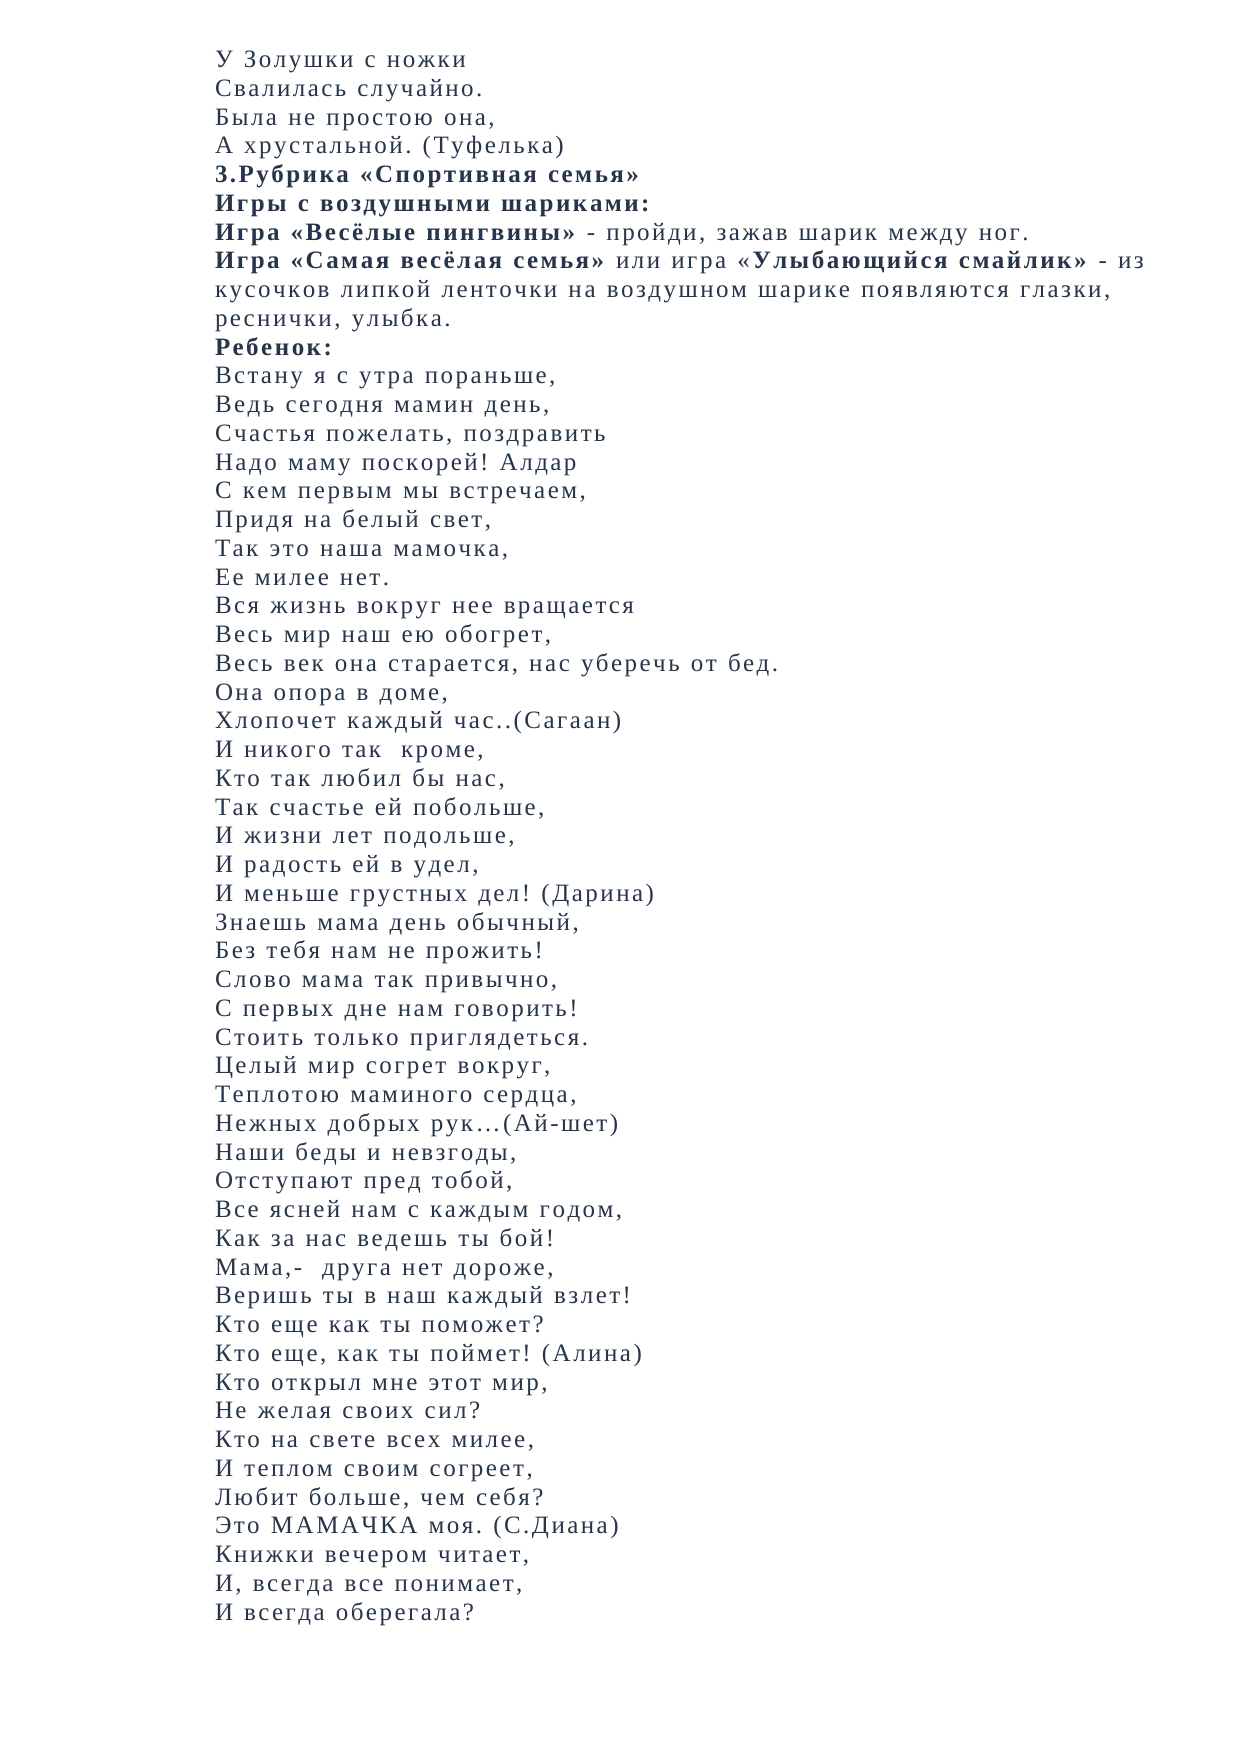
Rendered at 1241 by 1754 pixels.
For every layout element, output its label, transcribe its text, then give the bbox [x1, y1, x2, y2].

text Как за нас ведешь ты бой! [215, 1223, 1152, 1252]
text С кем первым мы встречаем, [215, 476, 1152, 504]
text Кто еще, как ты поймет! (Алина) [215, 1338, 1152, 1367]
text И, всегда все понимает, [215, 1568, 1152, 1597]
text Вся жизнь вокруг нее вращается [215, 591, 1152, 619]
text Ребенок: [215, 332, 1152, 361]
text Веришь ты в наш каждый взлет! [215, 1281, 1152, 1309]
text У Золушки с ножки [215, 44, 1152, 73]
text Так это наша мамочка, [215, 533, 1152, 562]
text Книжки вечером читает, [215, 1539, 1152, 1568]
text Стоить только приглядеться. [215, 1022, 1152, 1051]
text И теплом своим согреет, [215, 1453, 1152, 1482]
text Игры с воздушными шариками: [215, 188, 1152, 217]
text Весь мир наш ею обогрет, [215, 619, 1152, 648]
text Без тебя нам не прожить! [215, 936, 1152, 964]
text Была не простою она, [215, 102, 1152, 131]
text Кто открыл мне этот мир, [215, 1367, 1152, 1396]
text Игра «Самая весёлая семья» или игра «Улыбающийся смайлик» - из кусочков липкой ленточки на воздушном шарике появляются глазки, реснички, улыбка. [215, 246, 1152, 332]
text Целый мир согрет вокруг, [215, 1051, 1152, 1079]
text Не желая своих сил? [215, 1396, 1152, 1424]
text И жизни лет подольше, [215, 821, 1152, 849]
text Нежных добрых рук…(Ай-шет) [215, 1108, 1152, 1137]
text Свалилась случайно. [215, 73, 1152, 102]
text Слово мама так привычно, [215, 964, 1152, 993]
text Так счастье ей побольше, [215, 792, 1152, 821]
text Ее милее нет. [215, 562, 1152, 591]
text Знаешь мама день обычный, [215, 907, 1152, 936]
text Хлопочет каждый час..(Сагаан) [215, 706, 1152, 734]
text С первых дне нам говорить! [215, 993, 1152, 1022]
text Ведь сегодня мамин день, [215, 389, 1152, 418]
text И никого так кроме, [215, 734, 1152, 763]
text 3.Рубрика «Спортивная семья» [215, 159, 1152, 188]
text Мама,- друга нет дороже, [215, 1252, 1152, 1281]
text Наши беды и невзгоды, [215, 1137, 1152, 1166]
text Весь век она старается, нас уберечь от бед. [215, 648, 1152, 677]
text Надо маму поскорей! Алдар [215, 447, 1152, 476]
text Придя на белый свет, [215, 504, 1152, 533]
text А хрустальной. (Туфелька) [215, 131, 1152, 159]
text И радость ей в удел, [215, 849, 1152, 878]
text И меньше грустных дел! (Дарина) [215, 878, 1152, 907]
text Это МАМАЧКА моя. (С.Диана) [215, 1511, 1152, 1539]
text Кто так любил бы нас, [215, 763, 1152, 792]
text Счастья пожелать, поздравить [215, 418, 1152, 447]
text Отступают пред тобой, [215, 1166, 1152, 1194]
text Встану я с утра пораньше, [215, 361, 1152, 389]
text Любит больше, чем себя? [215, 1482, 1152, 1511]
text Кто на свете всех милее, [215, 1424, 1152, 1453]
text Кто еще как ты поможет? [215, 1309, 1152, 1338]
text Она опора в доме, [215, 677, 1152, 706]
text Все ясней нам с каждым годом, [215, 1194, 1152, 1223]
text Теплотою маминого сердца, [215, 1079, 1152, 1108]
text И всегда оберегала? [215, 1597, 1152, 1626]
text Игра «Весёлые пингвины» - пройди, зажав шарик между ног. [215, 217, 1152, 246]
